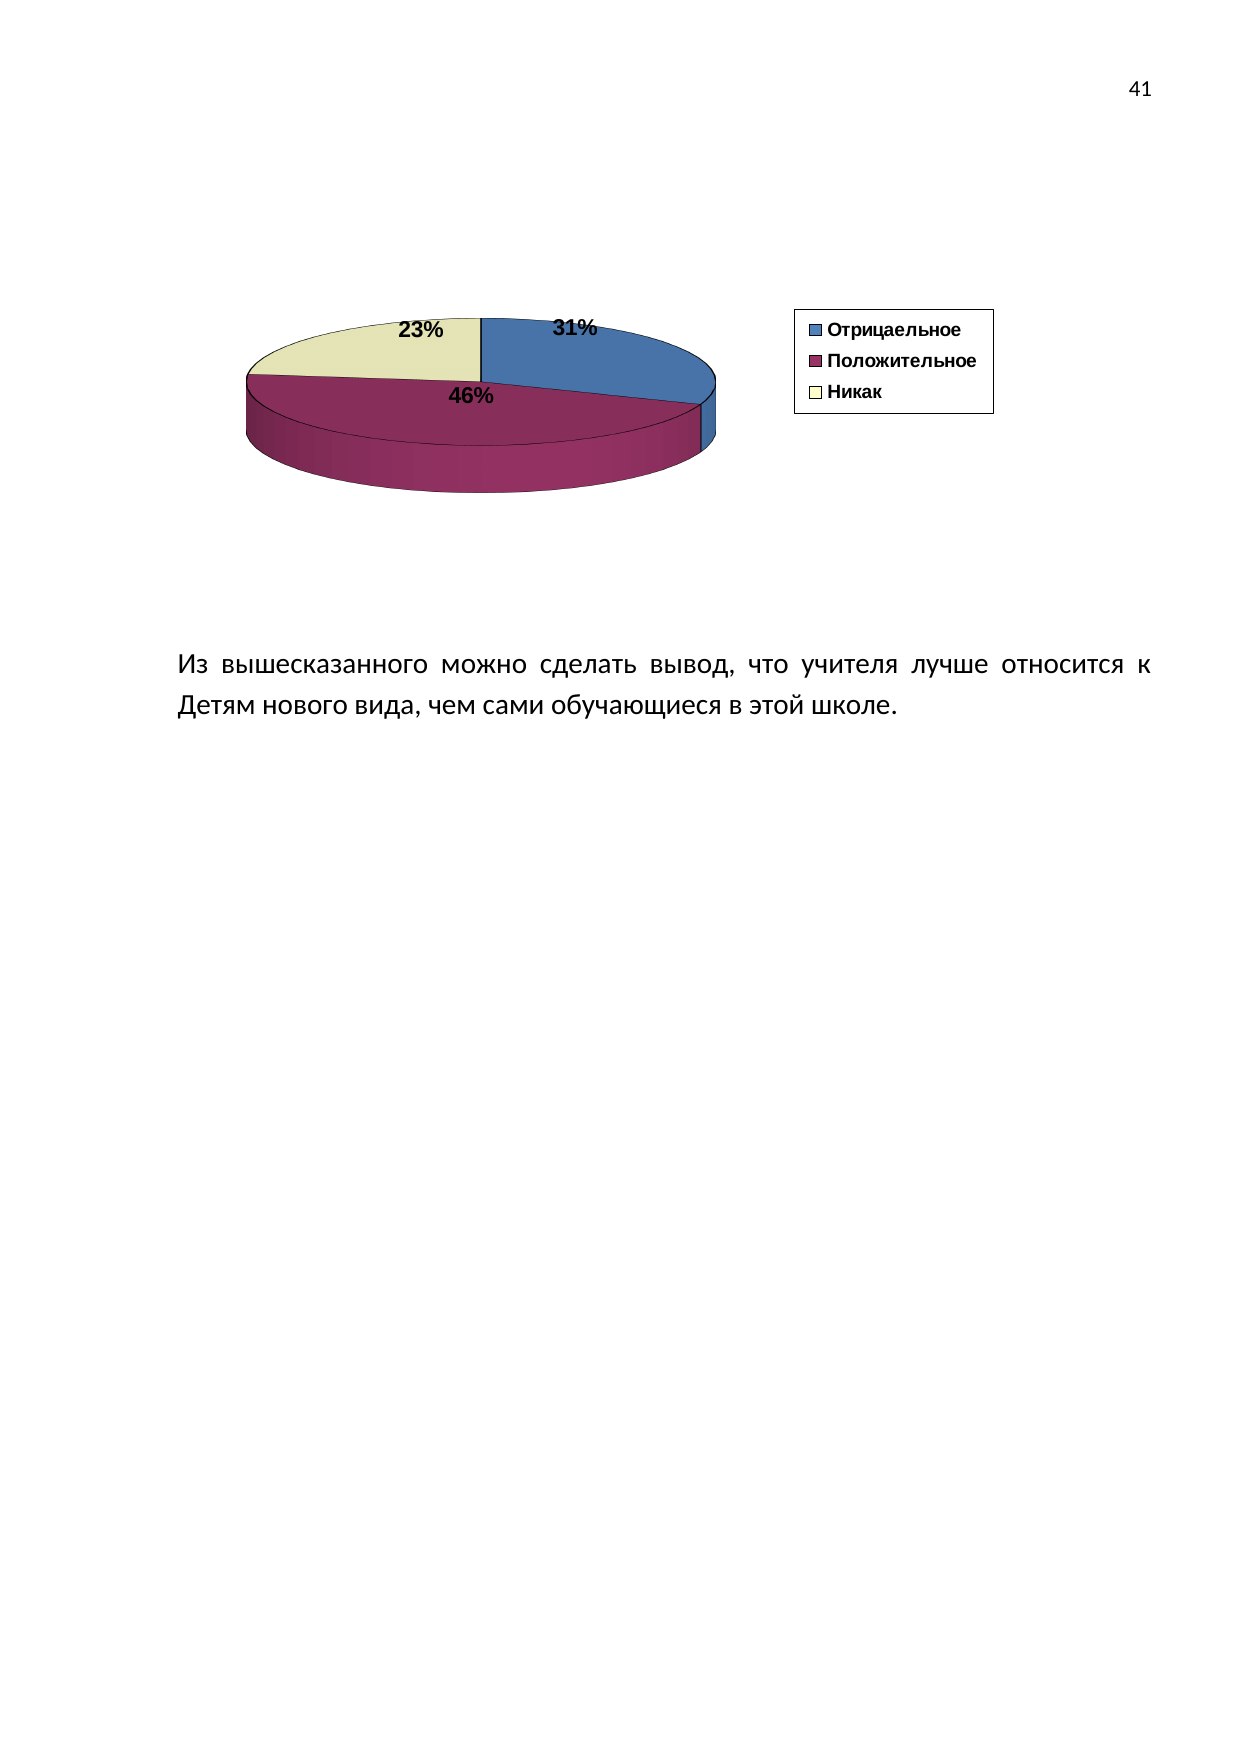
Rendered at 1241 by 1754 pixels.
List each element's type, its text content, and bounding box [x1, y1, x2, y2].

text Из вышесказанного можно сделать вывод, что учителя лучше относится к Детям нового вида, чем сами обучающиеся в этой школе. [177, 645, 1152, 721]
